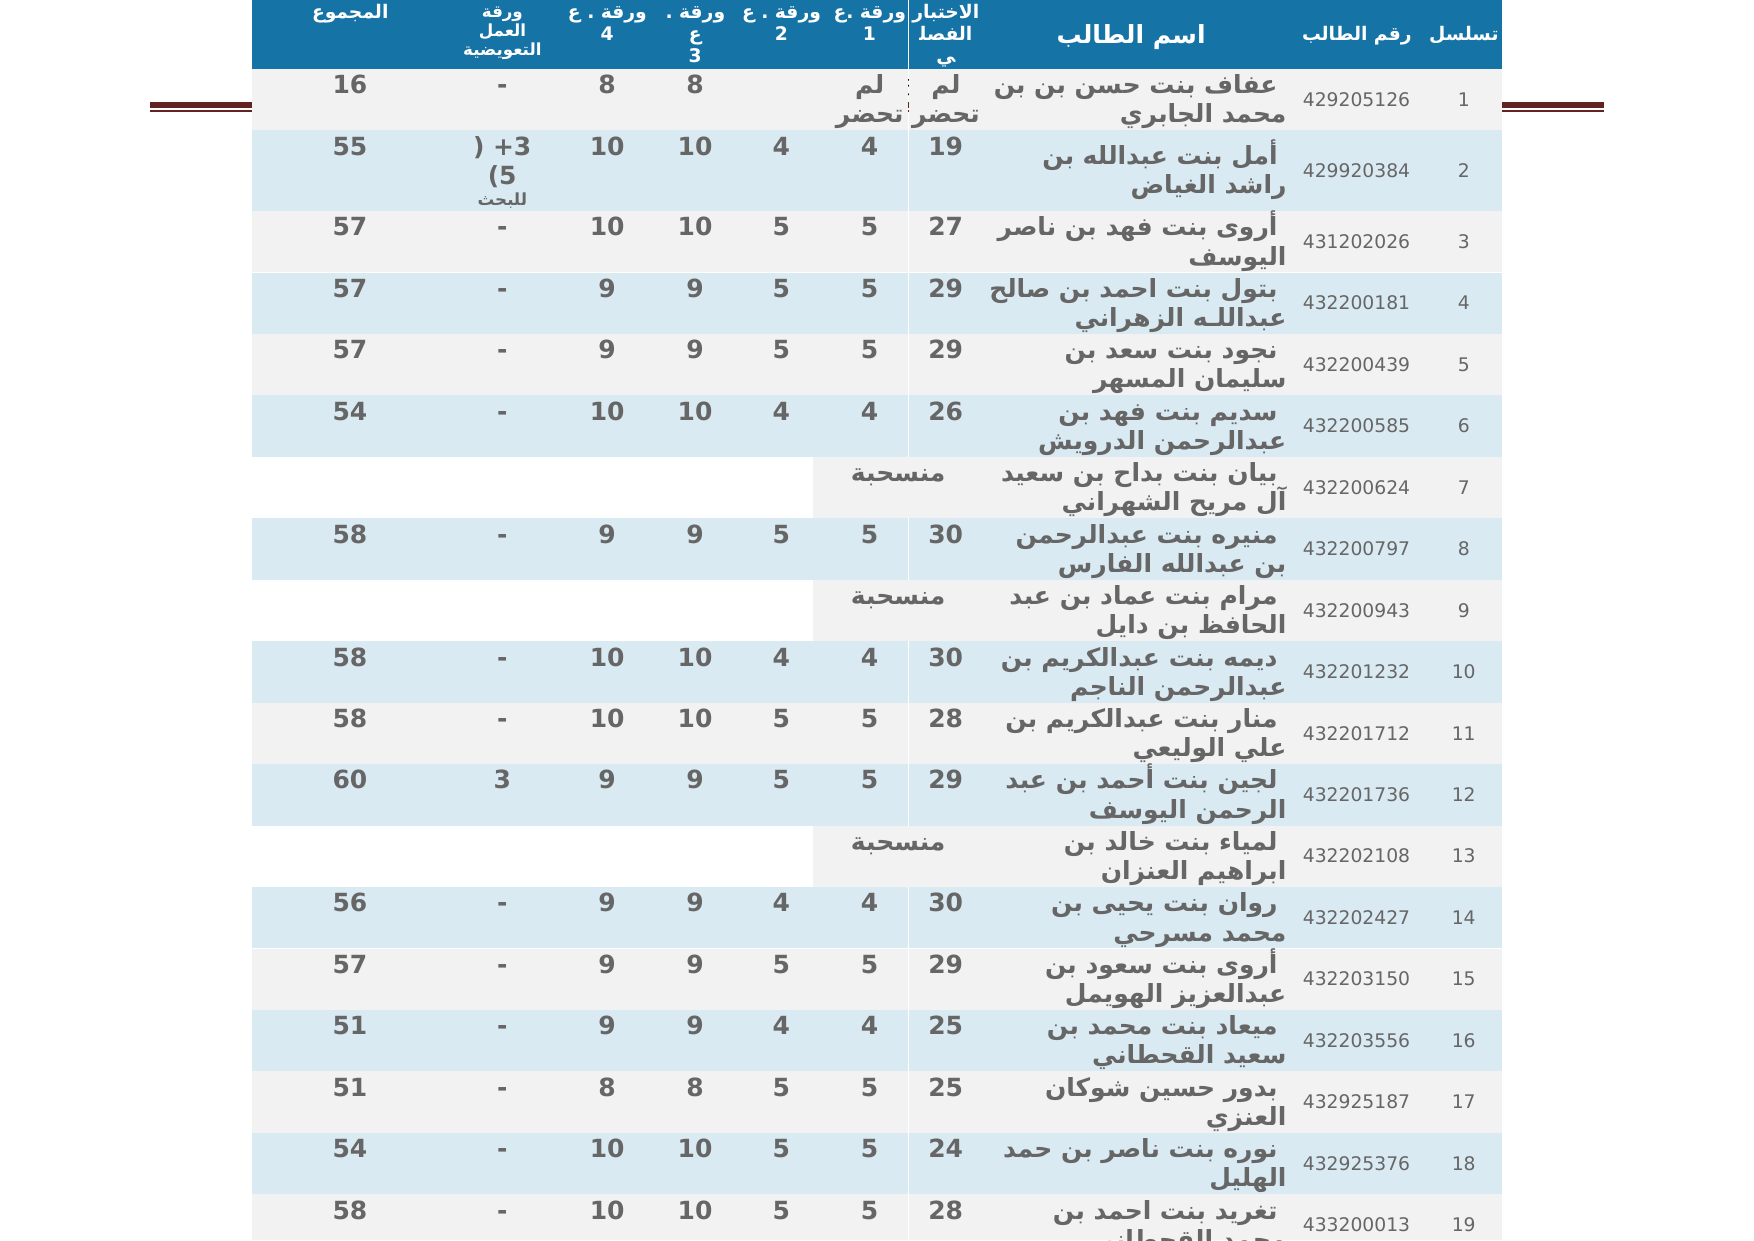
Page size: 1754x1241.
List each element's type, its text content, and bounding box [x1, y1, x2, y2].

table_cell 10 [1426, 641, 1502, 703]
table_cell 10 [658, 641, 732, 703]
table_cell 429920384 [1288, 130, 1426, 211]
table_header الاختبار الفصلي [909, 0, 983, 69]
table_cell 58 [252, 641, 448, 703]
table_cell 10 [658, 130, 732, 211]
table_cell 57 [252, 273, 448, 334]
table_cell منسحبة [813, 580, 983, 641]
table_cell - [448, 518, 556, 580]
table_cell - [448, 1133, 556, 1194]
table_cell 10 [658, 1194, 732, 1240]
table_cell - [448, 1010, 556, 1071]
table_cell لم تحضر [831, 69, 908, 130]
table_cell 5 [831, 1071, 908, 1133]
table_cell منيره بنت عبدالرحمن بن عبدالله الفارس [983, 518, 1288, 580]
table_cell 9 [556, 518, 658, 580]
table_cell 16 [1426, 1010, 1502, 1071]
table_cell 5 [732, 949, 831, 1010]
table_cell 432202108 [1288, 826, 1426, 887]
table_cell 9 [556, 1010, 658, 1071]
table_cell 5 [732, 334, 831, 395]
table_cell 5 [831, 703, 908, 764]
table_cell 432203556 [1288, 1010, 1426, 1071]
table_cell 8 [658, 1071, 732, 1133]
table_cell 4 [831, 641, 908, 703]
table_cell 25 [909, 1010, 983, 1071]
table_cell نجود بنت سعد بن سليمان المسهر [983, 334, 1288, 395]
table_cell 4 [732, 395, 831, 457]
table_cell 433200013 [1288, 1194, 1426, 1240]
table_cell - [448, 949, 556, 1010]
table_cell 55 [252, 130, 448, 211]
table_cell منسحبة [813, 457, 983, 518]
table_cell 5 [732, 764, 831, 826]
table_header تسلسل [1426, 0, 1502, 69]
table_cell مرام بنت عماد بن عبد الحافظ بن دايل [983, 580, 1288, 641]
table_cell 432201232 [1288, 641, 1426, 703]
table_cell 58 [252, 1194, 448, 1240]
table_cell 10 [556, 703, 658, 764]
table_header المجموع [252, 0, 448, 69]
table_cell - [448, 887, 556, 948]
table_cell 3 [1426, 211, 1502, 272]
table_cell بيان بنت بداح بن سعيد آل مريح الشهراني [983, 457, 1288, 518]
table_cell 60 [252, 764, 448, 826]
table_cell منسحبة [813, 826, 983, 887]
table_cell تغريد بنت احمد بن محمد القحطاني [983, 1194, 1288, 1240]
table_cell 5 [831, 1133, 908, 1194]
table_cell ديمه بنت عبدالكريم بن عبدالرحمن الناجم [983, 641, 1288, 703]
table_cell 56 [252, 887, 448, 948]
table_cell 57 [252, 211, 448, 272]
table_cell 5 [1426, 334, 1502, 395]
table_cell 429205126 [1288, 69, 1426, 130]
table_header ورقة . ع 2 [732, 0, 831, 69]
table_cell 30 [909, 518, 983, 580]
table_cell 6 [1426, 395, 1502, 457]
table_cell 7 [1426, 457, 1502, 518]
table_cell 19 [1426, 1194, 1502, 1240]
table_cell 4 [732, 887, 831, 948]
table_cell 432202427 [1288, 887, 1426, 948]
table_cell - [448, 395, 556, 457]
table_cell - [448, 1071, 556, 1133]
table_cell 2 [1426, 130, 1502, 211]
table_cell 17 [1426, 1071, 1502, 1133]
table_cell 25 [909, 1071, 983, 1133]
table_cell 432200797 [1288, 518, 1426, 580]
table_cell 15 [1426, 949, 1502, 1010]
table_cell 9 [556, 949, 658, 1010]
table_cell 9 [658, 1010, 732, 1071]
table_cell 5 [732, 1133, 831, 1194]
table_cell 1 [1426, 69, 1502, 130]
table_cell 14 [1426, 887, 1502, 948]
table_cell 5 [732, 703, 831, 764]
table_cell 16 [252, 69, 448, 130]
table_cell 10 [556, 395, 658, 457]
table_cell 29 [909, 949, 983, 1010]
table_cell 9 [556, 273, 658, 334]
table_cell 58 [252, 703, 448, 764]
table_cell 432200439 [1288, 334, 1426, 395]
table_cell منار بنت عبدالكريم بن علي الوليعي [983, 703, 1288, 764]
table_cell 5 [831, 949, 908, 1010]
table_cell 10 [556, 130, 658, 211]
table_cell 4 [831, 395, 908, 457]
table_cell 432925376 [1288, 1133, 1426, 1194]
table_cell 3 [448, 764, 556, 826]
table_cell 5 [831, 764, 908, 826]
table_cell 9 [658, 518, 732, 580]
table_cell 24 [909, 1133, 983, 1194]
table_cell - [448, 1194, 556, 1240]
table_cell 4 [831, 1010, 908, 1071]
table_cell 29 [909, 334, 983, 395]
table_cell 28 [909, 1194, 983, 1240]
table_cell 5 [732, 1071, 831, 1133]
table_cell بدور حسين شوكان العنزي [983, 1071, 1288, 1133]
table_cell 5 [732, 211, 831, 272]
table_cell 5 [732, 273, 831, 334]
table_cell 431202026 [1288, 211, 1426, 272]
table_cell 432200624 [1288, 457, 1426, 518]
table_cell 432200585 [1288, 395, 1426, 457]
table_cell 432200943 [1288, 580, 1426, 641]
table_cell 4 [732, 1010, 831, 1071]
table_cell 8 [1426, 518, 1502, 580]
table_cell 8 [556, 1071, 658, 1133]
table_cell 13 [1426, 826, 1502, 887]
table_cell 8 [658, 69, 732, 130]
table_cell أمل بنت عبدالله بن راشد الغياض [983, 130, 1288, 211]
table_cell 432201712 [1288, 703, 1426, 764]
table_cell سديم بنت فهد بن عبدالرحمن الدرويش [983, 395, 1288, 457]
table_cell 10 [658, 703, 732, 764]
table_header ورقة .ع 1 [831, 0, 908, 69]
table_cell 4 [831, 130, 908, 211]
table_cell 54 [252, 1133, 448, 1194]
table_cell لم تحضر [909, 69, 983, 130]
table_cell - [448, 334, 556, 395]
table_cell 29 [909, 764, 983, 826]
table_header اسم الطالب [983, 0, 1288, 69]
table_cell 9 [556, 764, 658, 826]
table_cell - [448, 703, 556, 764]
table_cell 58 [252, 518, 448, 580]
table_cell 3+ (5) للبحث [448, 130, 556, 211]
table_cell 9 [658, 273, 732, 334]
table_header ورقة . ع 3 [658, 0, 732, 69]
table_cell 432203150 [1288, 949, 1426, 1010]
table_cell [732, 69, 831, 130]
table_cell 57 [252, 949, 448, 1010]
table_cell 9 [658, 887, 732, 948]
table_cell 432925187 [1288, 1071, 1426, 1133]
table_cell 28 [909, 703, 983, 764]
table_cell 5 [732, 1194, 831, 1240]
table_cell 8 [556, 69, 658, 130]
table_cell 10 [556, 211, 658, 272]
table_cell 9 [658, 334, 732, 395]
table_cell 5 [831, 211, 908, 272]
table_cell 51 [252, 1071, 448, 1133]
table_cell 5 [732, 518, 831, 580]
table_cell 5 [831, 334, 908, 395]
table_cell 30 [909, 887, 983, 948]
table_cell أروى بنت فهد بن ناصر اليوسف [983, 211, 1288, 272]
table_cell 10 [658, 211, 732, 272]
table_header ورقة . ع 4 [556, 0, 658, 69]
table_cell 5 [831, 1194, 908, 1240]
table_cell 19 [909, 130, 983, 211]
table_cell 57 [252, 334, 448, 395]
table_cell 9 [658, 764, 732, 826]
table_cell بتول بنت احمد بن صالح عبداللـه الزهراني [983, 273, 1288, 334]
table_cell 51 [252, 1010, 448, 1071]
table_cell 10 [556, 1194, 658, 1240]
table_cell 4 [831, 887, 908, 948]
table_cell 11 [1426, 703, 1502, 764]
table_header ورقة العمل التعويضية [448, 0, 556, 69]
table_cell 9 [1426, 580, 1502, 641]
table_cell 10 [556, 641, 658, 703]
table_cell 18 [1426, 1133, 1502, 1194]
table_cell 10 [658, 395, 732, 457]
table_cell 4 [1426, 273, 1502, 334]
table_cell 4 [732, 641, 831, 703]
table_cell أروى بنت سعود بن عبدالعزيز الهويمل [983, 949, 1288, 1010]
table_cell 26 [909, 395, 983, 457]
table_cell ميعاد بنت محمد بن سعيد القحطاني [983, 1010, 1288, 1071]
table_cell روان بنت يحيى بن محمد مسرحي [983, 887, 1288, 948]
table_cell 4 [732, 130, 831, 211]
table_cell 29 [909, 273, 983, 334]
table_cell لمياء بنت خالد بن ابراهيم العنزان [983, 826, 1288, 887]
table_cell 432201736 [1288, 764, 1426, 826]
table_cell عفاف بنت حسن بن بن محمد الجابري [983, 69, 1288, 130]
table_cell - [448, 273, 556, 334]
table_cell 9 [556, 887, 658, 948]
table_cell 9 [658, 949, 732, 1010]
table_cell نوره بنت ناصر بن حمد الهليل [983, 1133, 1288, 1194]
table_cell 5 [831, 518, 908, 580]
table_cell - [448, 211, 556, 272]
table_cell - [448, 69, 556, 130]
table_header رقم الطالب [1288, 0, 1426, 69]
table_cell 30 [909, 641, 983, 703]
table_cell - [448, 641, 556, 703]
table_cell 9 [556, 334, 658, 395]
table_cell لجين بنت أحمد بن عبد الرحمن اليوسف [983, 764, 1288, 826]
table_cell 27 [909, 211, 983, 272]
table_cell 54 [252, 395, 448, 457]
table_cell 5 [831, 273, 908, 334]
table_cell 12 [1426, 764, 1502, 826]
table_cell 10 [658, 1133, 732, 1194]
table_cell 432200181 [1288, 273, 1426, 334]
table_cell 10 [556, 1133, 658, 1194]
